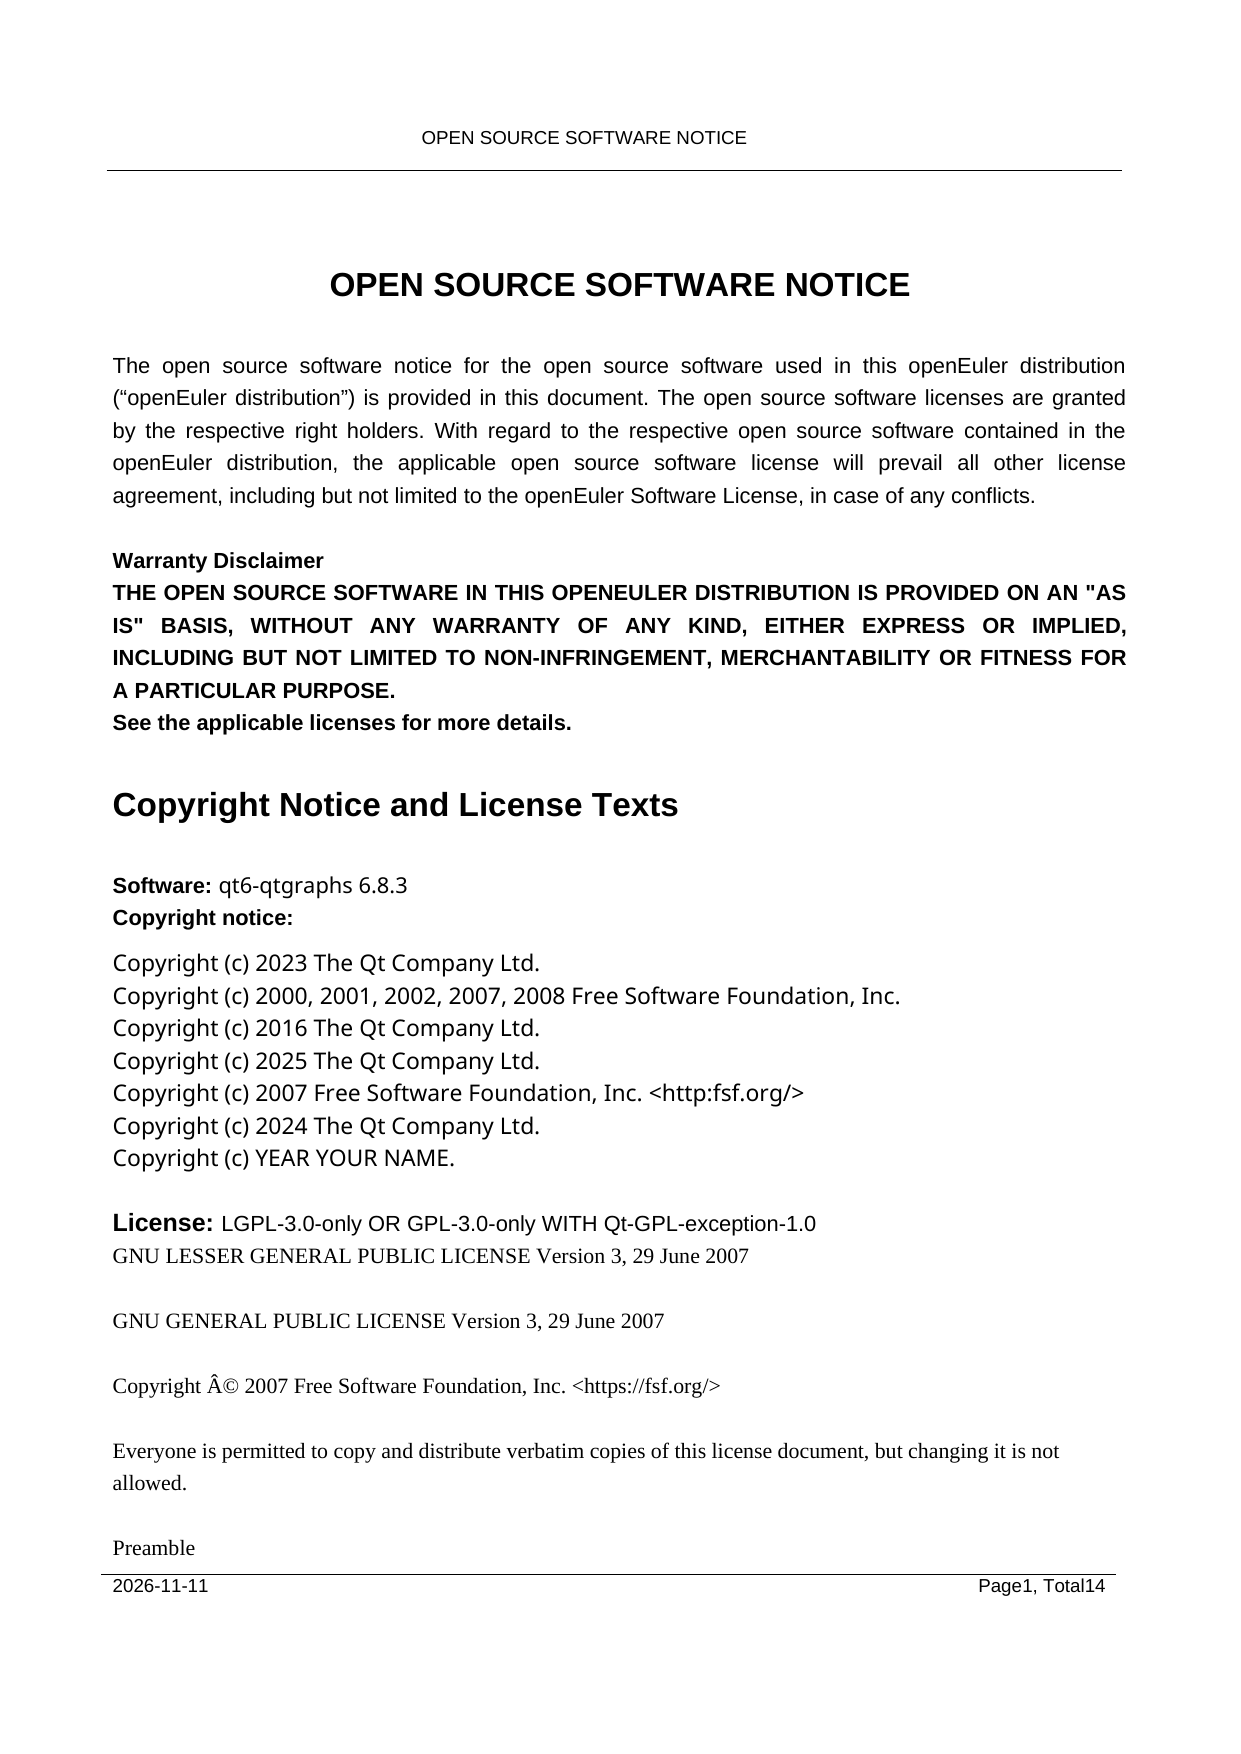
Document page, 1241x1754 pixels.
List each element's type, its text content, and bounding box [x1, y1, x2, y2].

title Software: qt6-qtgraphs 6.8.3 [112, 869, 1128, 901]
text License: LGPL-3.0-only OR GPL-3.0-only WITH Qt-GPL-exception-1.0 [112, 1207, 1128, 1239]
text The open source software notice for the open source software used in this openEuler distribution (“openEuler distribution”) is provided in this document. The open source software licenses are granted by the respective right holders. With regard to the respective open source software contained in the openEuler distribution, the applicable open source software license will prevail all other license agreement, including but not limited to the openEuler Software License, in case of any conflicts. [112, 349, 1128, 511]
text Copyright notice: [112, 901, 1128, 934]
text THE OPEN SOURCE SOFTWARE IN THIS OPENEULER DISTRIBUTION IS PROVIDED ON AN "AS IS" BASIS, WITHOUT ANY WARRANTY OF ANY KIND, EITHER EXPRESS OR IMPLIED, INCLUDING BUT NOT LIMITED TO NON-INFRINGEMENT, MERCHANTABILITY OR FITNESS FOR A PARTICULAR PURPOSE. See the applicable licenses for more details. [112, 576, 1128, 739]
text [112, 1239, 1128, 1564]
text Copyright Notice and License Texts [112, 771, 1128, 836]
text OPEN SOURCE SOFTWARE NOTICE [112, 251, 1128, 316]
text Copyright (c) 2023 The Qt Company Ltd. Copyright (c) 2000, 2001, 2002, 2007, 2008 Free Software Foundation, Inc. Copyright (c) 2016 The Qt Company Ltd. Copyright (c) 2025 The Qt Company Ltd. Copyright (c) 2007 Free Software Foundation, Inc. <http:fsf.org/> Copyright (c) 2024 The Qt Company Ltd. Copyright (c) YEAR YOUR NAME. [112, 947, 1128, 1207]
text Warranty Disclaimer [112, 544, 1128, 576]
